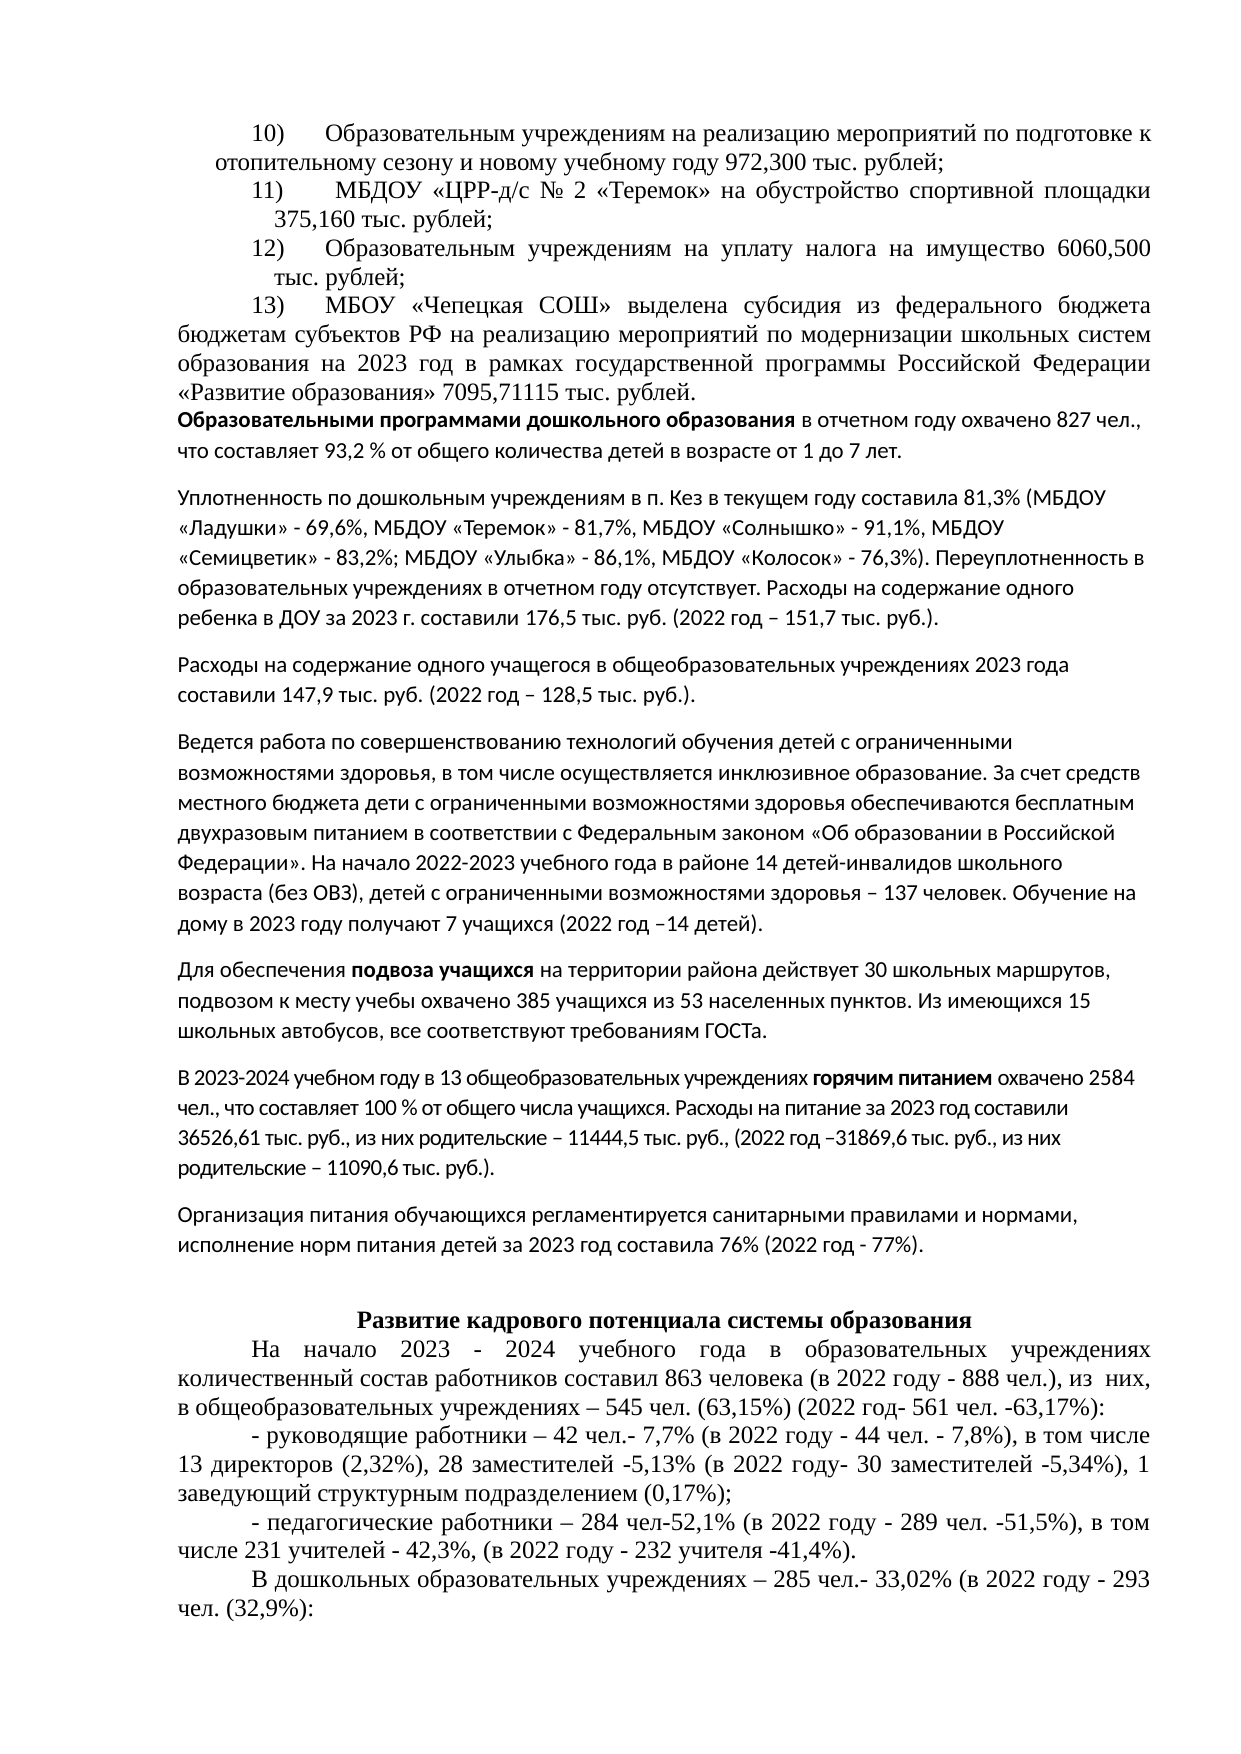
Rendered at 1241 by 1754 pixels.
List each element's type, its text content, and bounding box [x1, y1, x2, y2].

text На начало 2023 - 2024 учебного года в образовательных учреждениях количественный состав работников составил 863 человека (в 2022 году - 888 чел.), из них, в общеобразовательных учреждениях – 545 чел. (63,15%) (2022 год- 561 чел. -63,17%): [177, 1334, 1152, 1421]
text Развитие кадрового потенциала системы образования [177, 1306, 1152, 1334]
text В дошкольных образовательных учреждениях – 285 чел.- 33,02% (в 2022 году - 293 чел. (32,9%): [177, 1564, 1152, 1622]
text - руководящие работники – 42 чел.- 7,7% (в 2022 году - 44 чел. - 7,8%), в том числе 13 директоров (2,32%), 28 заместителей -5,13% (в 2022 году- 30 заместителей -5,34%), 1 заведующий структурным подразделением (0,17%); [177, 1421, 1152, 1507]
text - педагогические работники – 284 чел-52,1% (в 2022 году - 289 чел. -51,5%), в том числе 231 учителей - 42,3%, (в 2022 году - 232 учителя -41,4%). [177, 1507, 1152, 1564]
list Образовательным учреждениям на уплату налога на имущество 6060,500 тыс. рублей; [251, 233, 1152, 291]
list Образовательным учреждениям на реализацию мероприятий по подготовке к отопительному сезону и новому учебному году 972,300 тыс. рублей; [215, 118, 1152, 176]
list МБОУ «Чепецкая СОШ» выделена субсидия из федерального бюджета бюджетам субъектов РФ на реализацию мероприятий по модернизации школьных систем образования на 2023 год в рамках государственной программы Российской Федерации «Развитие образования» 7095,71115 тыс. рублей. [177, 291, 1152, 406]
list МБДОУ «ЦРР-д/с № 2 «Теремок» на обустройство спортивной площадки 375,160 тыс. рублей; [251, 176, 1152, 233]
